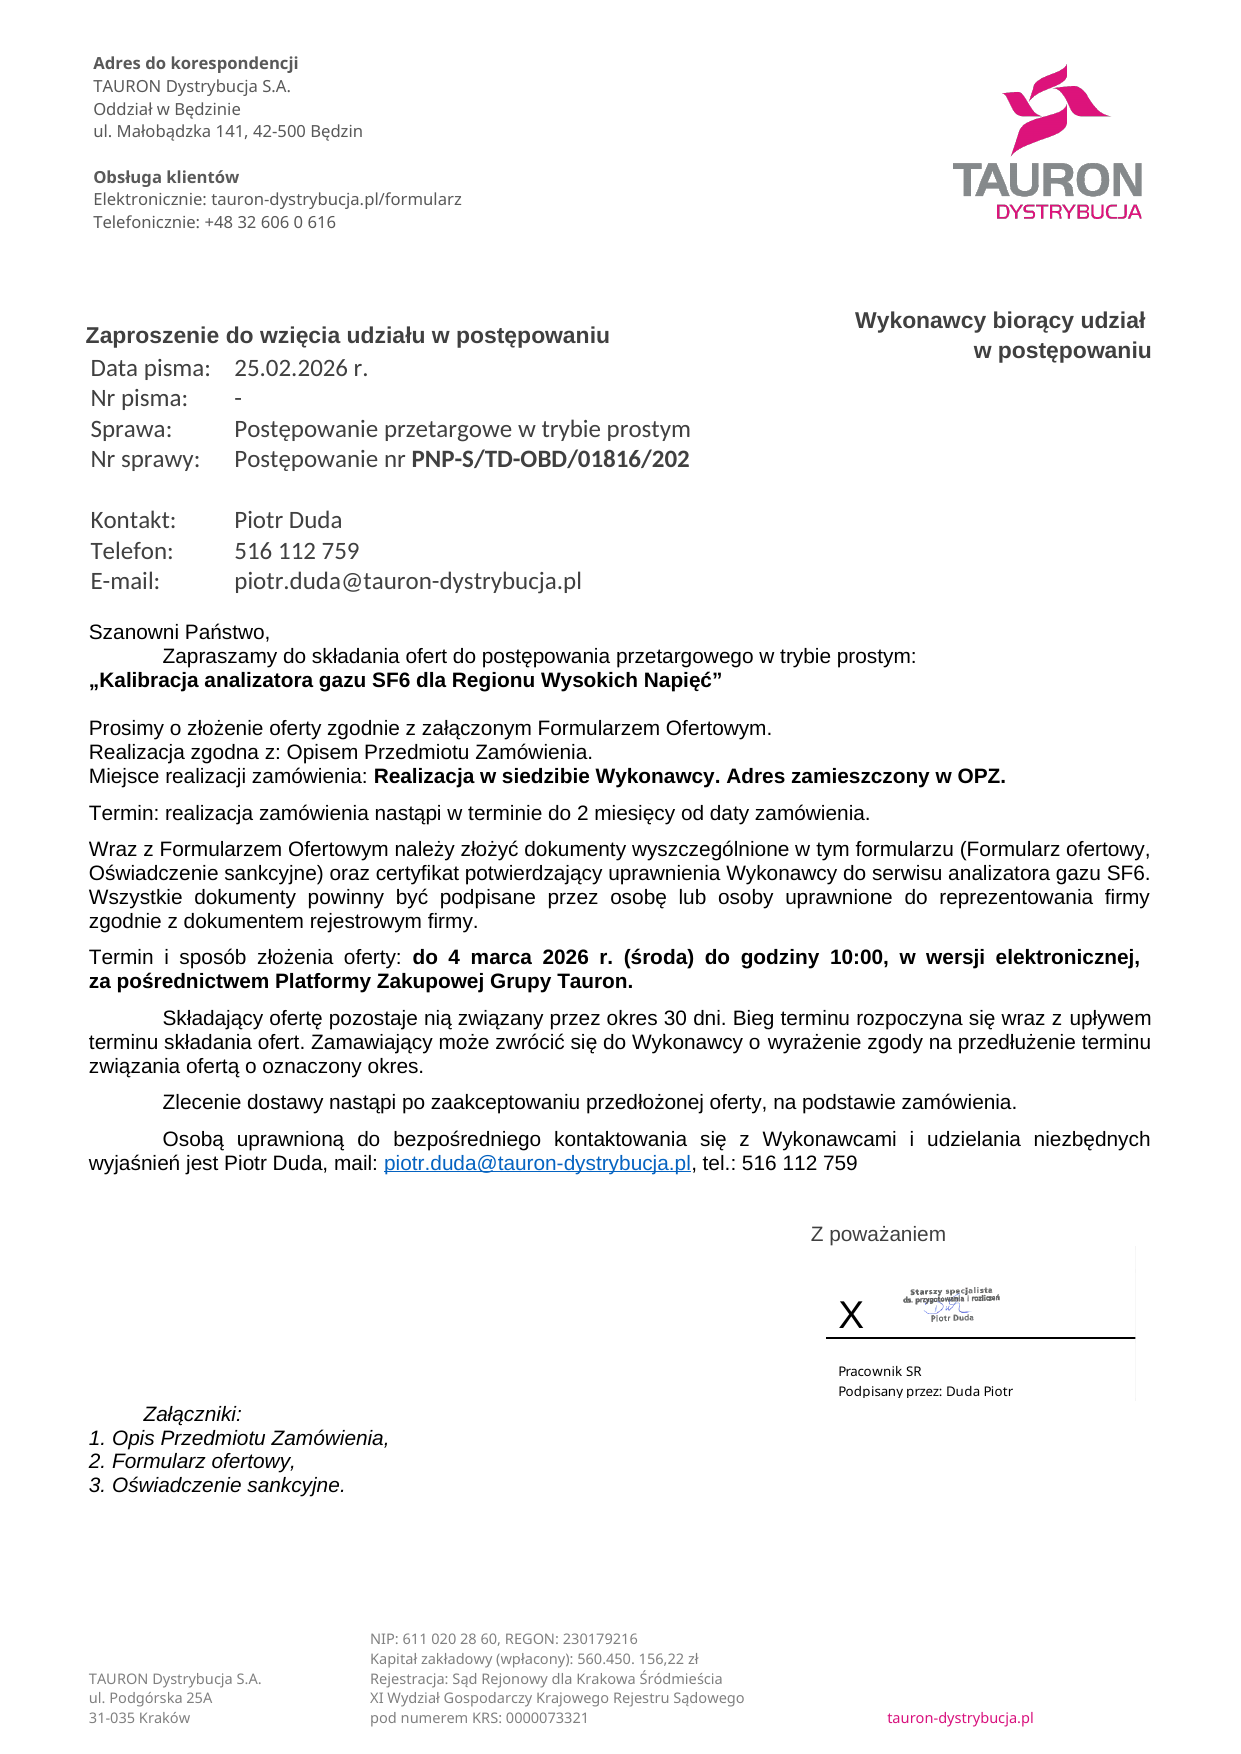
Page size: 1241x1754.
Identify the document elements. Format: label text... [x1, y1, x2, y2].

text Wraz z Formularzem Ofertowym należy złożyć dokumenty wyszczególnione w tym formularzu (Formularz ofertowy, Oświadczenie sankcyjne) oraz certyfikat potwierdzający uprawnienia Wykonawcy do serwisu analizatora gazu SF6. Wszystkie dokumenty powinny być podpisane przez osobę lub osoby uprawnione do reprezentowania firmy zgodnie z dokumentem rejestrowym firmy. [89, 837, 1152, 933]
text 3. Oświadczenie sankcyjne. [89, 1473, 1152, 1497]
text Szanowni Państwo, [89, 620, 1152, 644]
text Realizacja zgodna z: Opisem Przedmiotu Zamówienia. [89, 740, 1152, 764]
text Z poważaniem [531, 1222, 1152, 1246]
text „Kalibracja analizatora gazu SF6 dla Regionu Wysokich Napięć” [89, 668, 1152, 692]
text Zapraszamy do składania ofert do postępowania przetargowego w trybie prostym: [89, 644, 1152, 668]
text Wykonawcy biorący udział w postępowaniu [89, 307, 1152, 363]
text Składający ofertę pozostaje nią związany przez okres 30 dni. Bieg terminu rozpoczyna się wraz z upływem terminu składania ofert. Zamawiający może zwrócić się do Wykonawcy o wyrażenie zgody na przedłużenie terminu związania ofertą o oznaczony okres. [89, 1006, 1152, 1077]
text Załączniki: [89, 1401, 1152, 1425]
text Prosimy o złożenie oferty zgodnie z załączonym Formularzem Ofertowym. [89, 716, 1152, 740]
text 1. Opis Przedmiotu Zamówienia, [89, 1425, 1152, 1449]
text Osobą uprawnioną do bezpośredniego kontaktowania się z Wykonawcami i udzielania niezbędnych wyjaśnień jest Piotr Duda, mail: piotr.duda@tauron-dystrybucja.pl, tel.: 516 112 759 [89, 1126, 1152, 1174]
text Termin: realizacja zamówienia nastąpi w terminie do 2 miesięcy od daty zamówienia. [89, 800, 1152, 824]
text Termin i sposób złożenia oferty: do 4 marca 2026 r. (środa) do godziny 10:00, w wersji elektronicznej, za pośrednictwem Platformy Zakupowej Grupy Tauron. [89, 945, 1152, 993]
text Zlecenie dostawy nastąpi po zaakceptowaniu przedłożonej oferty, na podstawie zamówienia. [89, 1090, 1152, 1114]
picture [953, 64, 1142, 219]
text 2. Formularz ofertowy, [89, 1449, 1152, 1473]
text Miejsce realizacji zamówienia: Realizacja w siedzibie Wykonawcy. Adres zamieszczony w OPZ. [89, 764, 1152, 788]
